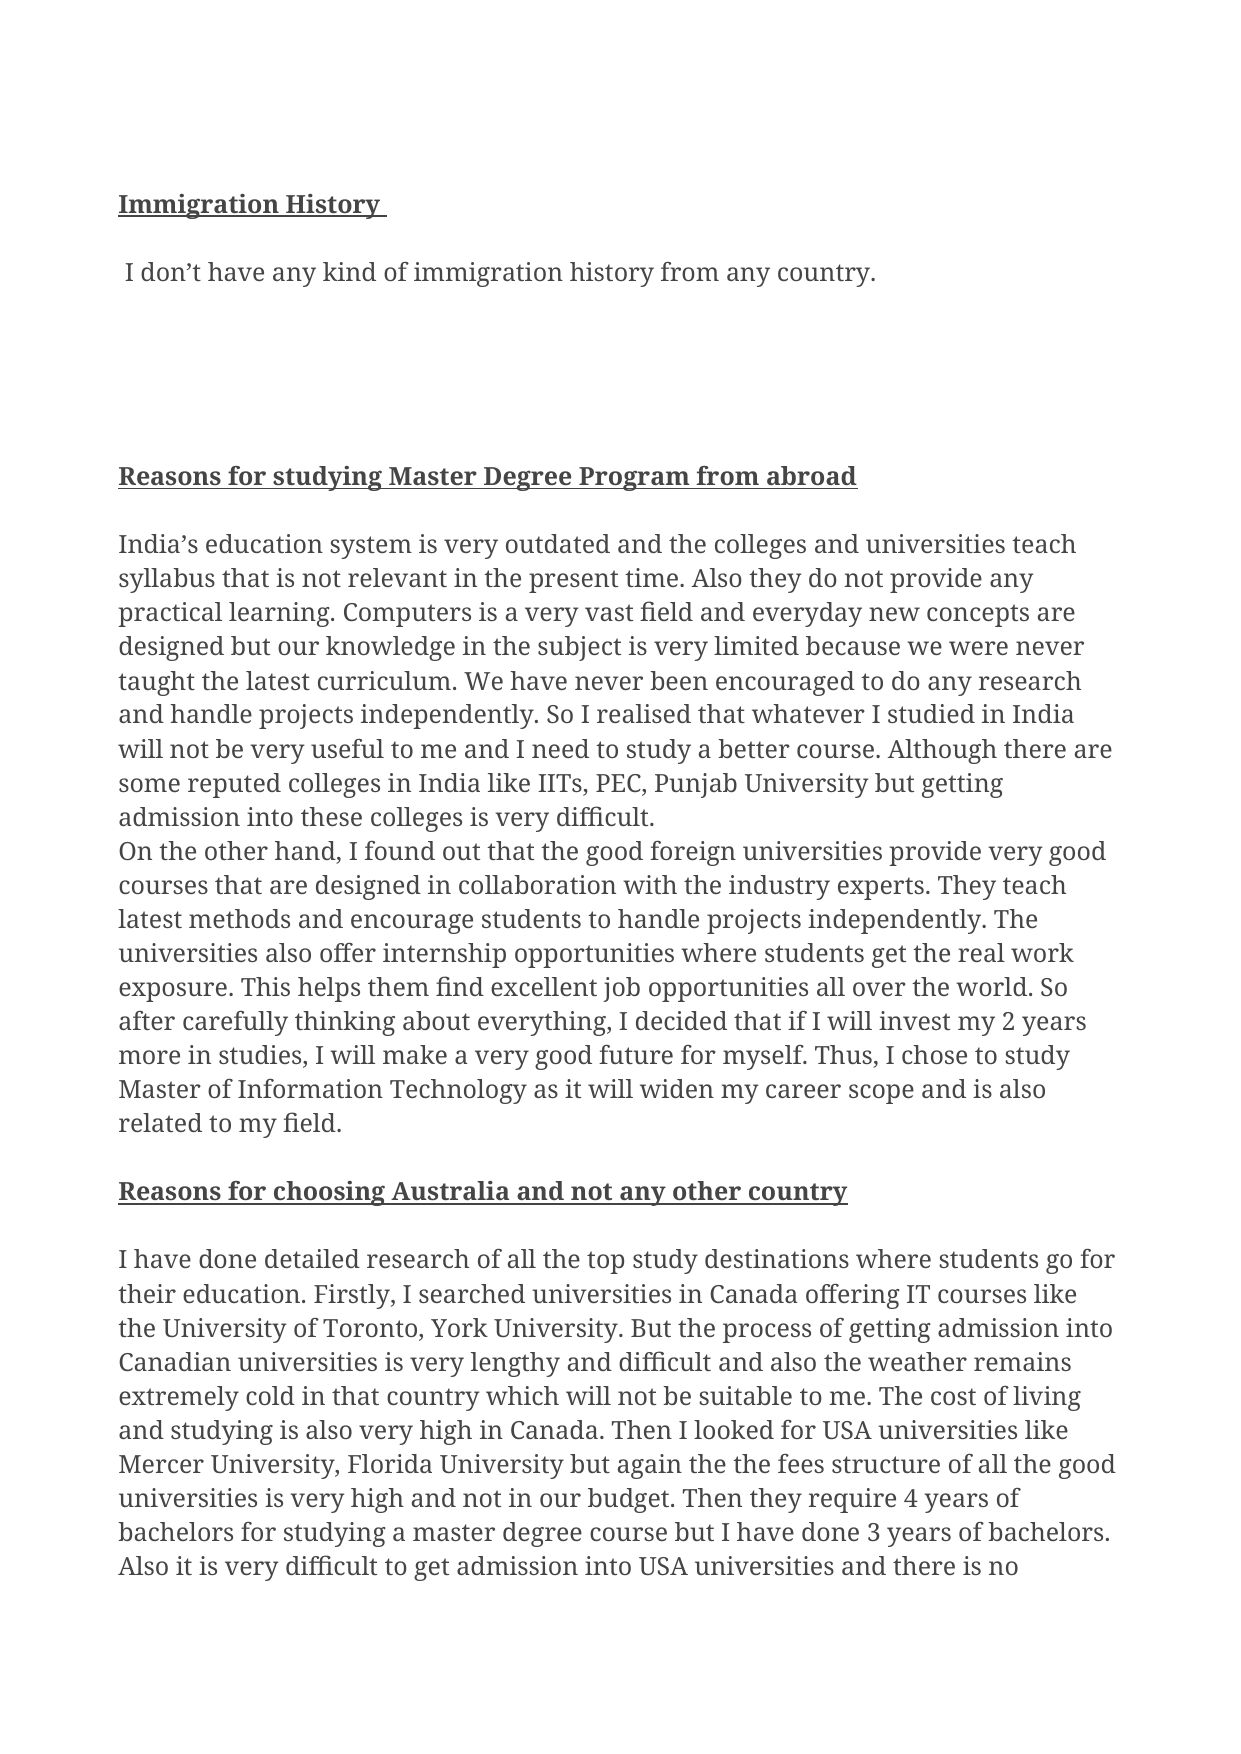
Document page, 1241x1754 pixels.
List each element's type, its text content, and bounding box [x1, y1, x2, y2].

text India’s education system is very outdated and the colleges and universities teach syllabus that is not relevant in the present time. Also they do not provide any practical learning. Computers is a very vast field and everyday new concepts are designed but our knowledge in the subject is very limited because we were never taught the latest curriculum. We have never been encouraged to do any research and handle projects independently. So I realised that whatever I studied in India will not be very useful to me and I need to study a better course. Although there are some reputed colleges in India like IITs, PEC, Punjab University but getting admission into these colleges is very difficult. [118, 527, 1122, 833]
text Reasons for choosing Australia and not any other country [118, 1174, 1122, 1208]
text Immigration History [118, 186, 1122, 220]
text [118, 1242, 1122, 1583]
text On the other hand, I found out that the good foreign universities provide very good courses that are designed in collaboration with the industry experts. They teach latest methods and encourage students to handle projects independently. The universities also offer internship opportunities where students get the real work exposure. This helps them find excellent job opportunities all over the world. So after carefully thinking about everything, I decided that if I will invest my 2 years more in studies, I will make a very good future for myself. Thus, I chose to study Master of Information Technology as it will widen my career scope and is also related to my field. [118, 833, 1122, 1140]
text Reasons for studying Master Degree Program from abroad [118, 459, 1122, 493]
text I don’t have any kind of immigration history from any country. [118, 254, 1122, 288]
